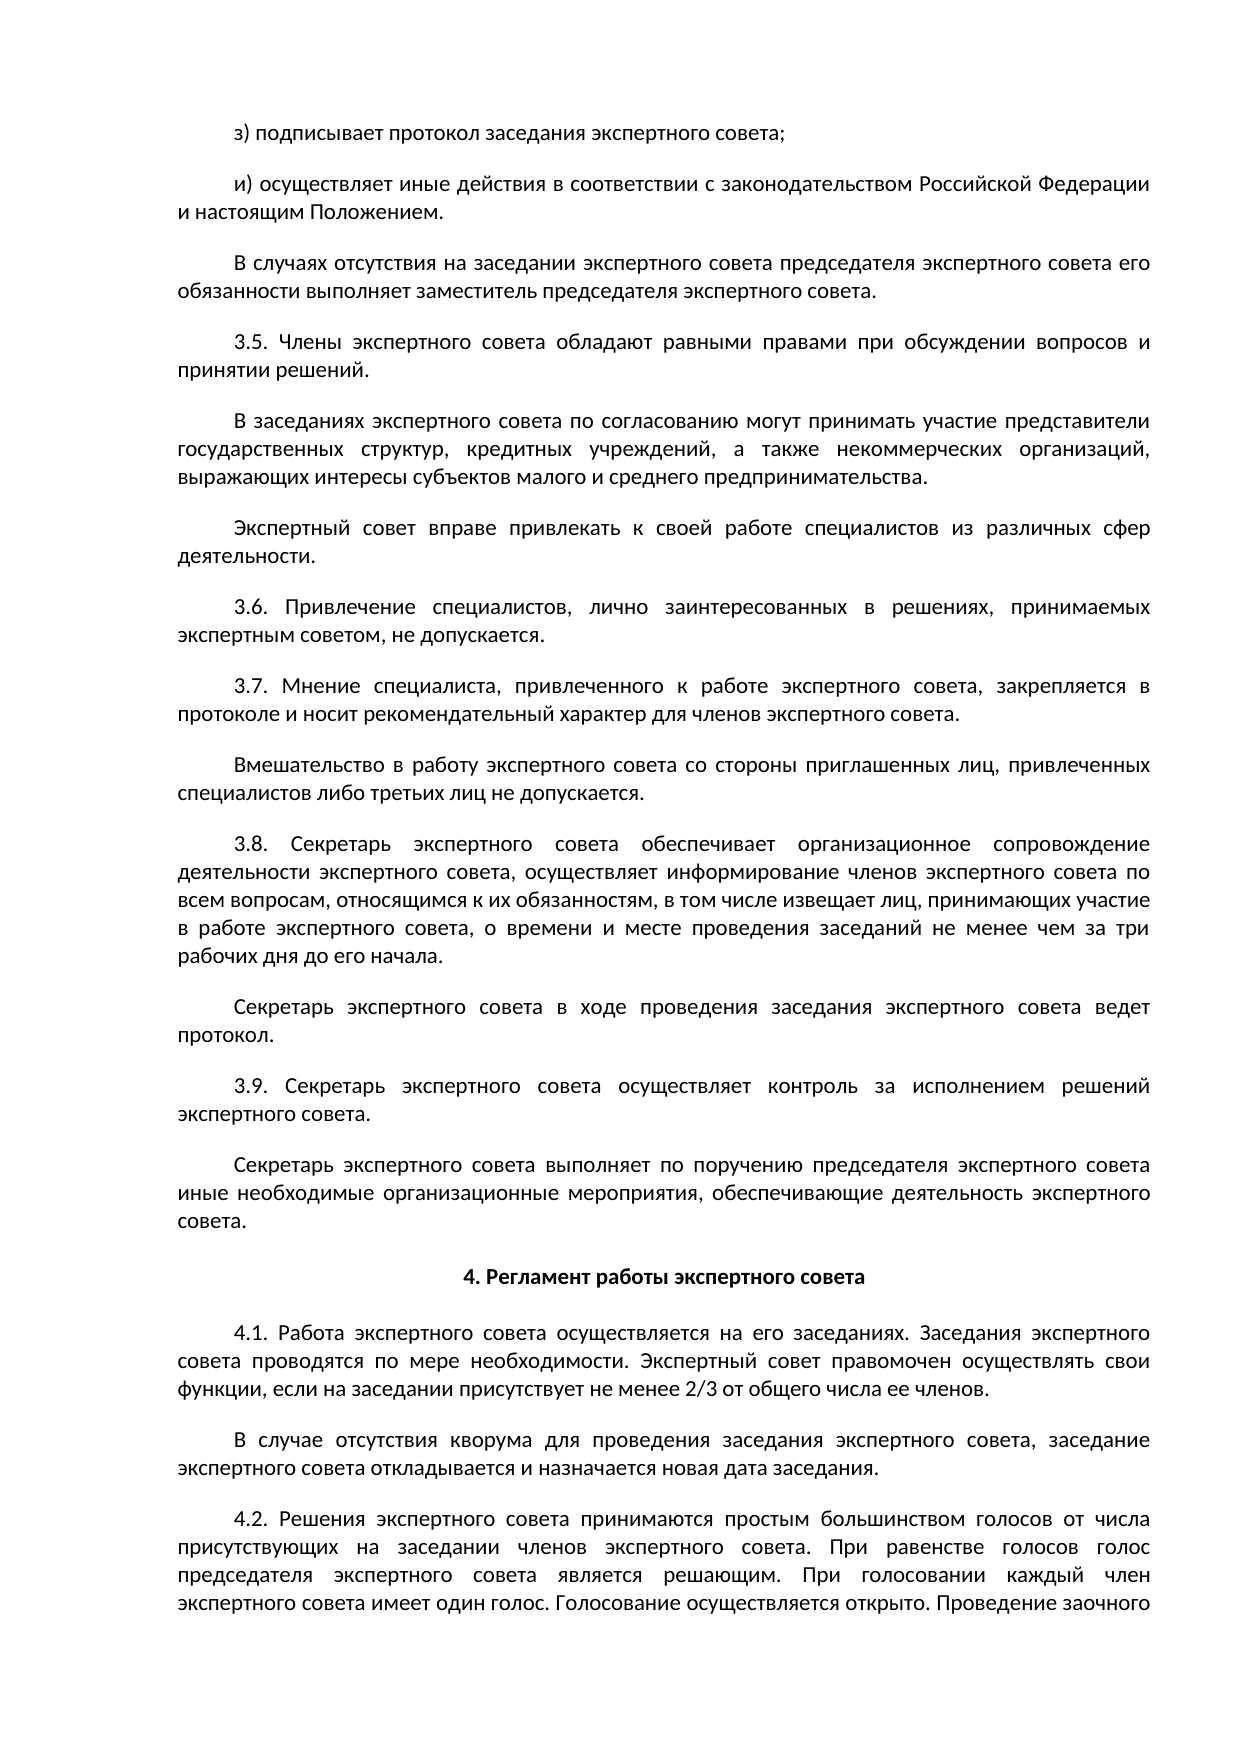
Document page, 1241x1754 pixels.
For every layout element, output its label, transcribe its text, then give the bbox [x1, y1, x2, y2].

text 3.7. Мнение специалиста, привлеченного к работе экспертного совета, закрепляется в протоколе и носит рекомендательный характер для членов экспертного совета. [177, 671, 1152, 727]
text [177, 1504, 1152, 1616]
text 3.8. Секретарь экспертного совета обеспечивает организационное сопровождение деятельности экспертного совета, осуществляет информирование членов экспертного совета по всем вопросам, относящимся к их обязанностям, в том числе извещает лиц, принимающих участие в работе экспертного совета, о времени и месте проведения заседаний не менее чем за три рабочих дня до его начала. [177, 829, 1152, 969]
text Экспертный совет вправе привлекать к своей работе специалистов из различных сфер деятельности. [177, 513, 1152, 569]
text з) подписывает протокол заседания экспертного совета; [177, 118, 1152, 146]
text 4.1. Работа экспертного совета осуществляется на его заседаниях. Заседания экспертного совета проводятся по мере необходимости. Экспертный совет правомочен осуществлять свои функции, если на заседании присутствует не менее 2/3 от общего числа ее членов. [177, 1318, 1152, 1402]
text Секретарь экспертного совета выполняет по поручению председателя экспертного совета иные необходимые организационные мероприятия, обеспечивающие деятельность экспертного совета. [177, 1150, 1152, 1234]
text В заседаниях экспертного совета по согласованию могут принимать участие представители государственных структур, кредитных учреждений, а также некоммерческих организаций, выражающих интересы субъектов малого и среднего предпринимательства. [177, 406, 1152, 490]
text Секретарь экспертного совета в ходе проведения заседания экспертного совета ведет протокол. [177, 992, 1152, 1048]
text В случаях отсутствия на заседании экспертного совета председателя экспертного совета его обязанности выполняет заместитель председателя экспертного совета. [177, 248, 1152, 304]
text и) осуществляет иные действия в соответствии с законодательством Российской Федерации и настоящим Положением. [177, 169, 1152, 225]
text 3.5. Члены экспертного совета обладают равными правами при обсуждении вопросов и принятии решений. [177, 327, 1152, 383]
text 3.9. Секретарь экспертного совета осуществляет контроль за исполнением решений экспертного совета. [177, 1071, 1152, 1127]
text В случае отсутствия кворума для проведения заседания экспертного совета, заседание экспертного совета откладывается и назначается новая дата заседания. [177, 1425, 1152, 1481]
title 4. Регламент работы экспертного совета [177, 1262, 1152, 1290]
text 3.6. Привлечение специалистов, лично заинтересованных в решениях, принимаемых экспертным советом, не допускается. [177, 592, 1152, 648]
text Вмешательство в работу экспертного совета со стороны приглашенных лиц, привлеченных специалистов либо третьих лиц не допускается. [177, 750, 1152, 806]
